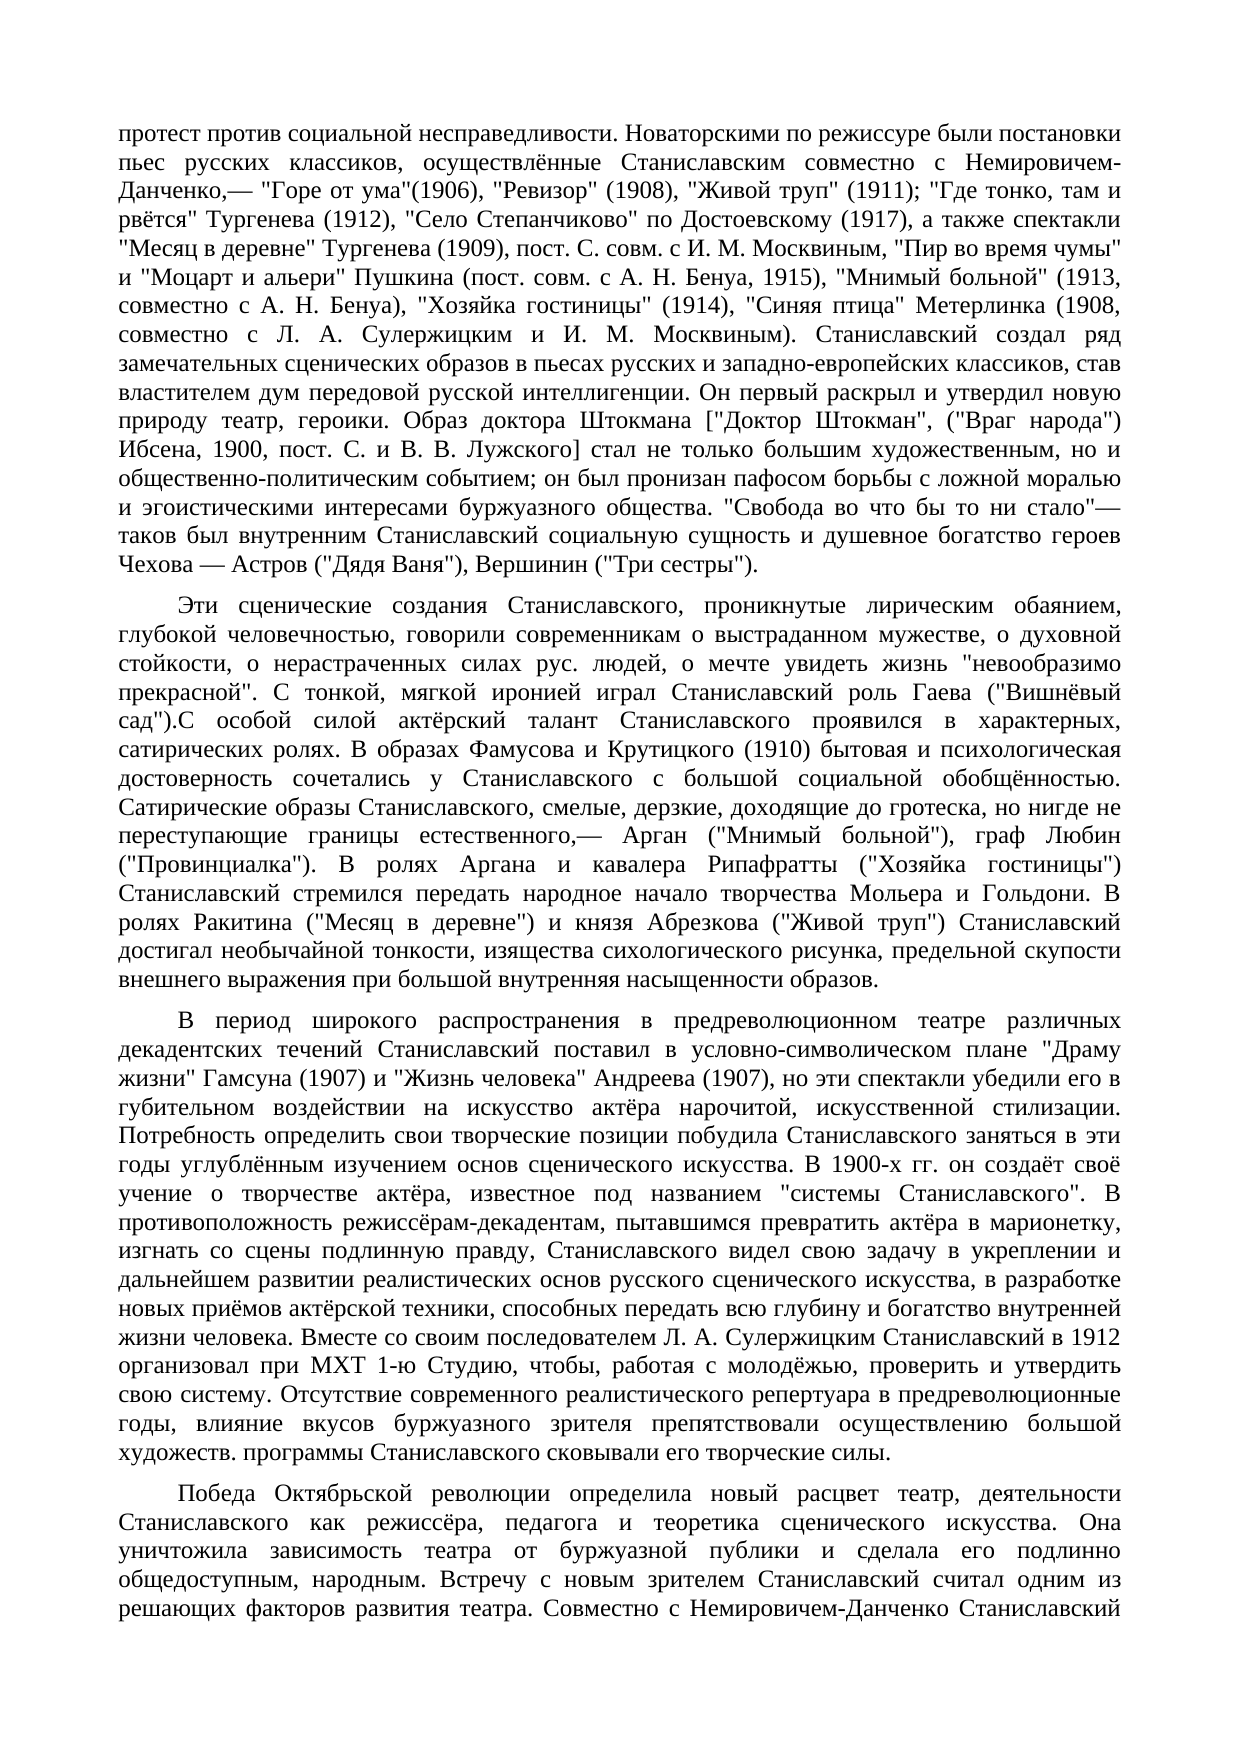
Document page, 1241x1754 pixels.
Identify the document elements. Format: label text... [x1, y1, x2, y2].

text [118, 1478, 1122, 1622]
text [118, 118, 1122, 578]
text Эти сценические создания Станиславского, проникнутые лирическим обаянием, глубокой человечностью, говорили современникам о выстраданном мужестве, о духовной стойкости, о нерастраченных силах рус. людей, о мечте увидеть жизнь "невообразимо прекрасной". С тонкой, мягкой иронией играл Станиславский роль Гаева ("Вишнёвый сад").С особой силой актёрский талант Станиславского проявился в характерных, сатирических ролях. В образах Фамусова и Крутицкого (1910) бытовая и психологическая достоверность сочетались у Станиславского с большой социальной обобщённостью. Сатирические образы Станиславского, смелые, дерзкие, доходящие до гротеска, но нигде не переступающие границы естественного,— Арган ("Мнимый больной"), граф Любин ("Провинциалка"). В ролях Аргана и кавалера Рипафратты ("Хозяйка гостиницы") Станиславский стремился передать народное начало творчества Мольера и Гольдони. В ролях Ракитина ("Месяц в деревне") и князя Абрезкова ("Живой труп") Станиславский достигал необычайной тонкости, изящества сихологического рисунка, предельной скупости внешнего выражения при большой внутренняя насыщенности образов. [118, 591, 1122, 993]
text В период широкого распространения в предреволюционном театре различных декадентских течений Станиславский поставил в условно-символическом плане "Драму жизни" Гамсуна (1907) и "Жизнь человека" Андреева (1907), но эти спектакли убедили его в губительном воздействии на искусство актёра нарочитой, искусственной стилизации. Потребность определить свои творческие позиции побудила Станиславского заняться в эти годы углублённым изучением основ сценического искусства. В 1900-х гг. он создаёт своё учение о творчестве актёра, известное под названием "системы Станиславского". В противоположность режиссёрам-декадентам, пытавшимся превратить актёра в марионетку, изгнать со сцены подлинную правду, Станиславского видел свою задачу в укреплении и дальнейшем развитии реалистических основ русского сценического искусства, в разработке новых приёмов актёрской техники, способных передать всю глубину и богатство внутренней жизни человека. Вместе со своим последователем Л. А. Сулержицким Станиславский в 1912 организовал при МХТ 1-ю Студию, чтобы, работая с молодёжью, проверить и утвердить свою систему. Отсутствие современного реалистического репертуара в предреволюционные годы, влияние вкусов буржуазного зрителя препятствовали осуществлению большой художеств. программы Станиславского сковывали его творческие силы. [118, 1006, 1122, 1466]
